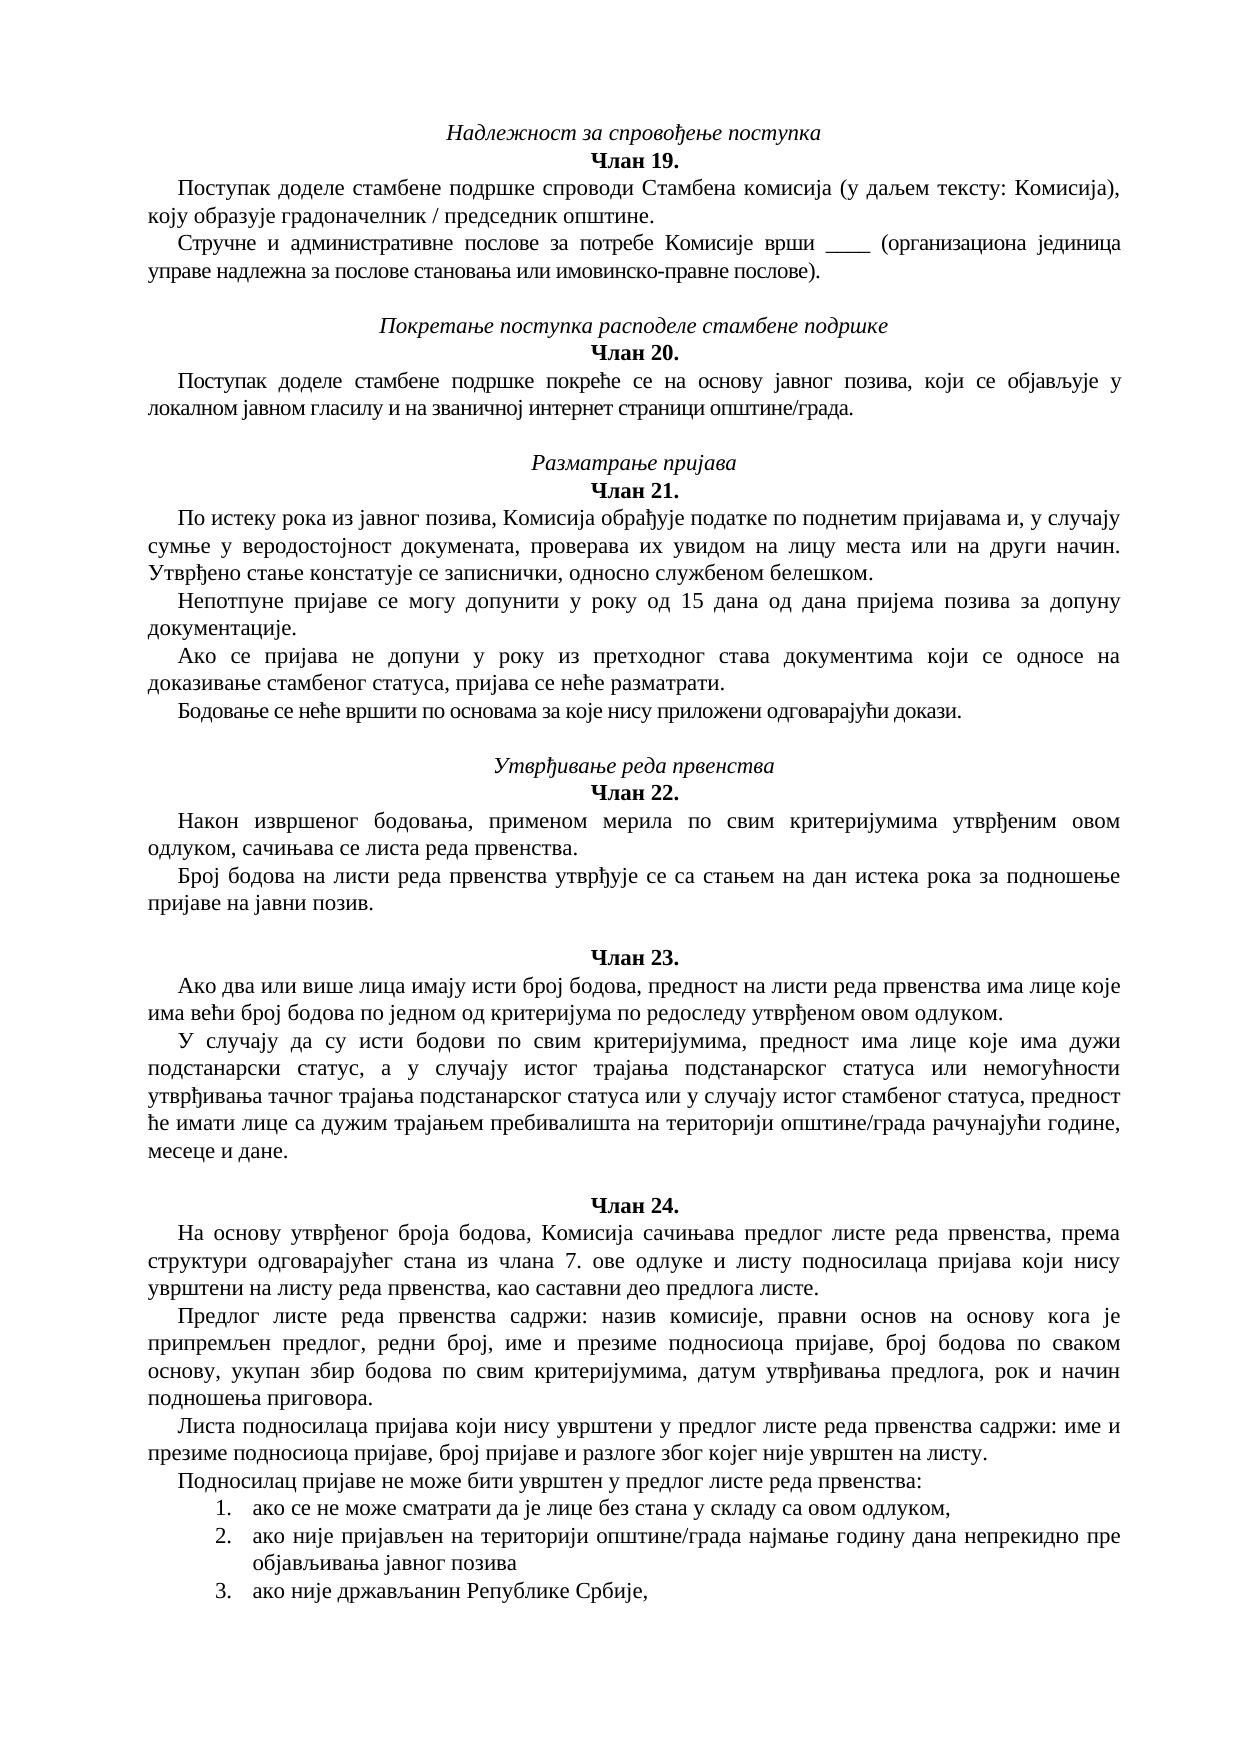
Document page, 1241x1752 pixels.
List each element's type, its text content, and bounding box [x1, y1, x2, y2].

text Члан 19. [148, 146, 1122, 173]
text Члан 21. [148, 476, 1122, 503]
list ако није држављанин Републике Србије, [215, 1576, 1122, 1603]
text Након извршеног бодовања, применом мерила по свим критеријумима утврђеним овом одлуком, сачињава се листа реда првенства. [148, 806, 1122, 861]
text Надлежност за спровођење поступка [148, 118, 1122, 146]
list ако се не може сматрати да је лице без стана у складу са овом одлуком, [215, 1493, 1122, 1521]
text На основу утврђеног броја бодова, Комисија сачињава предлог листе реда првенства, према структури одговарајућег стана из члана 7. ове одлуке и листу подносилаца пријава који нису уврштени на листу реда првенства, као саставни део предлога листе. [148, 1218, 1122, 1301]
text Члан 24. [148, 1191, 1122, 1218]
text По истеку рока из јавног позива, Комисија обрађује податке по поднетим пријавама и, у случају сумње у веродостојност докумената, проверава их увидом на лицу места или на други начин. Утврђено стање констатује се записнички, односно службеном белешком. [148, 503, 1122, 586]
text Покретање поступка расподеле стамбене подршке [148, 311, 1122, 338]
text Непотпуне пријаве се могу допунити у року од 15 дана од дана пријема позива за допуну документације. [148, 586, 1122, 641]
text Ако два или више лица имају исти број бодова, предност на листи реда првенства има лице које има већи број бодова по једном од критеријума по редоследу утврђеном овом одлуком. [148, 971, 1122, 1026]
text Подносилац пријаве не може бити уврштен у предлог листе реда првенства: [148, 1466, 1122, 1493]
text Ако се пријава не допуни у року из претходног става документима који се односе на доказивање стамбеног статуса, пријава се неће разматрати. [148, 641, 1122, 696]
text Разматрање пријава [148, 448, 1122, 476]
text Члан 22. [148, 778, 1122, 806]
text Члан 23. [148, 943, 1122, 971]
text Листа подносилаца пријава који нису уврштени у предлог листе реда првенства садржи: име и презиме подносиоца пријаве, број пријаве и разлоге због којег није уврштен на листу. [148, 1411, 1122, 1466]
text Предлог листе реда првенства садржи: назив комисије, правни основ на основу кога је припремљен предлог, редни број, име и презиме подносиоца пријаве, број бодова по сваком основу, укупан збир бодова по свим критеријумима, датум утврђивања предлога, рок и начин подношења приговора. [148, 1301, 1122, 1411]
text Стручне и административне послове за потребе Комисије врши ____ (организациона јединица управе надлежна за послове становања или имовинско-правне послове). [148, 228, 1122, 283]
list ако није пријављен на територији општине/града најмање годину дана непрекидно пре објављивања јавног позива [215, 1521, 1122, 1576]
text Утврђивање реда првенства [148, 751, 1122, 778]
text Поступак доделе стамбене подршке покреће се на основу јавног позива, који се објављује у локалном јавном гласилу и на званичној интернет страници општине/града. [148, 366, 1122, 421]
text Број бодова на листи реда првенства утврђује се са стањем на дан истека рока за подношење пријаве на јавни позив. [148, 861, 1122, 916]
text У случају да су исти бодови по свим критеријумима, предност има лице које има дужи подстанарски статус, а у случају истог трајања подстанарског статуса или немогућности утврђивања тачног трајања подстанарског статуса или у случају истог стамбеног статуса, предност ће имати лице са дужим трајањем пребивалишта на територији општине/града рачунајући године, месеце и дане. [148, 1026, 1122, 1163]
text Бодовање се неће вршити по основама за које нису приложени одговарајући докази. [148, 696, 1122, 723]
text Члан 20. [148, 338, 1122, 366]
text Поступак доделе стамбене подршке спроводи Стамбена комисија (у даљем тексту: Комисија), коју образује градоначелник / председник општине. [148, 173, 1122, 228]
